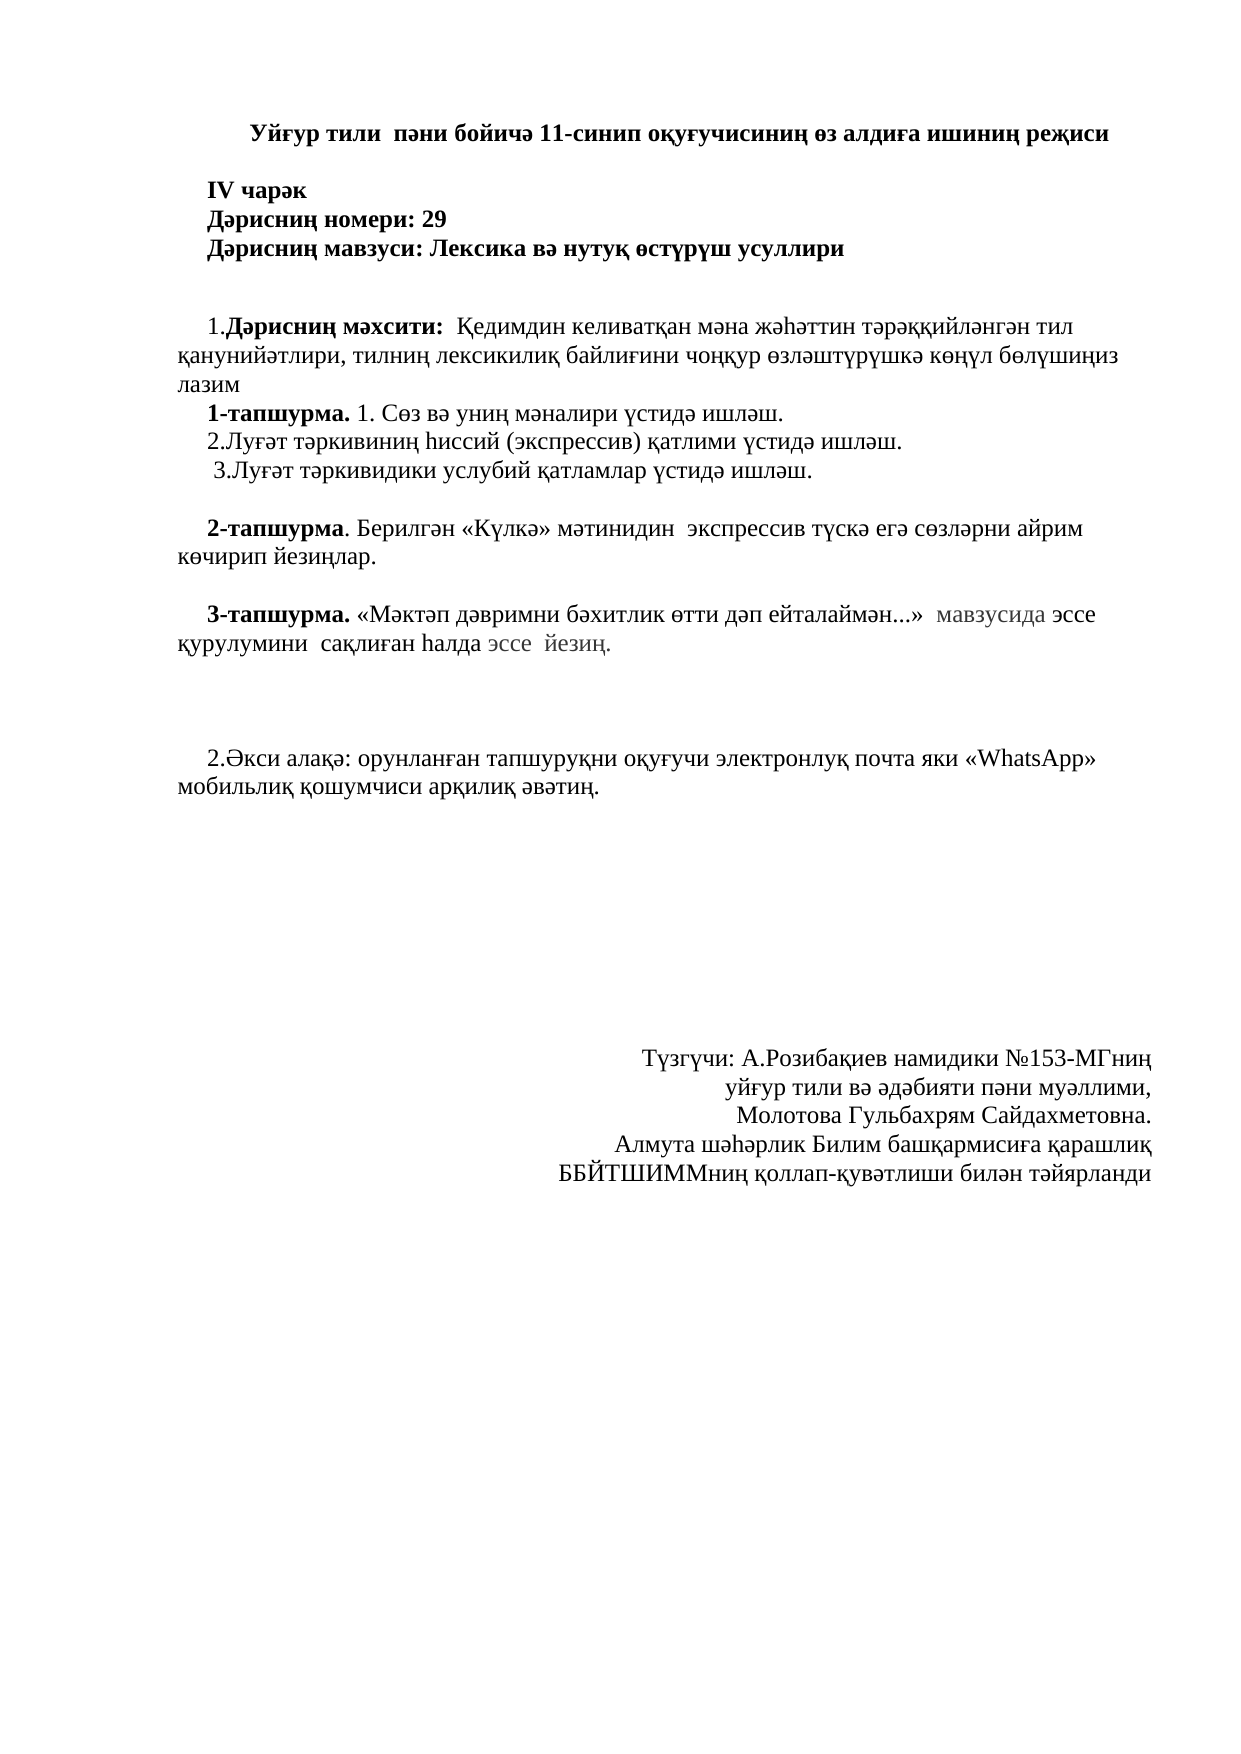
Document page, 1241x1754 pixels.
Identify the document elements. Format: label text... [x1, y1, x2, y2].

list ББЙТШИММниң қоллап-қувәтлиши билән тәйярланди [177, 1158, 1152, 1187]
list уйғур тили вә әдәбияти пәни муәллими, [177, 1072, 1152, 1101]
list Алмута шәһәрлик Билим башқармисиға қарашлиқ [177, 1129, 1152, 1158]
text 2.Әкси алақә: орунланған тапшуруқни оқуғучи электронлуқ почта яки «WhatsApp» мобильлиқ қошумчиси арқилиқ әвәтиң. [177, 743, 1152, 800]
list Түзгүчи: А.Розибақиев намидики №153-МГниң [177, 1043, 1152, 1072]
text 2.Луғәт тәркивиниң һиссий (экспрессив) қатлими үстидә ишләш. [177, 426, 1152, 455]
text Дәрисниң номери: 29 [177, 204, 1152, 233]
text 1.Дәрисниң мәхсити: Қедимдин келиватқан мәна жәһәттин тәрәққийләнгән тил қанунийәтлири, тилниң лексикилиқ байлиғини чоңқур өзләштүрүшкә көңүл бөлүшиңиз лазим [177, 311, 1152, 398]
text 2-тапшурма. Берилгән «Күлкә» мәтинидин экспрессив түскә егә сөзләрни айрим көчирип йезиңлар. [177, 513, 1152, 570]
text Уйғур тили пәни бойичә 11-синип оқуғучисиниң өз алдиға ишиниң реҗиси [177, 118, 1152, 147]
text 1-тапшурма. 1. Сөз вә униң мәналири үстидә ишләш. [177, 398, 1152, 426]
text IV чарәк [177, 176, 1152, 204]
text 3-тапшурма. «Мәктәп дәвримни бәхитлик өтти дәп ейталаймән...» мавзусида эссе қурулумини сақлиған һалда эссе йезиң. [177, 599, 1152, 656]
text 3.Луғәт тәркивидики услубий қатламлар үстидә ишләш. [177, 455, 1152, 484]
list Молотова Гульбахрям Сайдахметовна. [177, 1101, 1152, 1129]
text Дәрисниң мавзуси: Лексика вә нутуқ өстүрүш усуллири [177, 233, 1152, 262]
